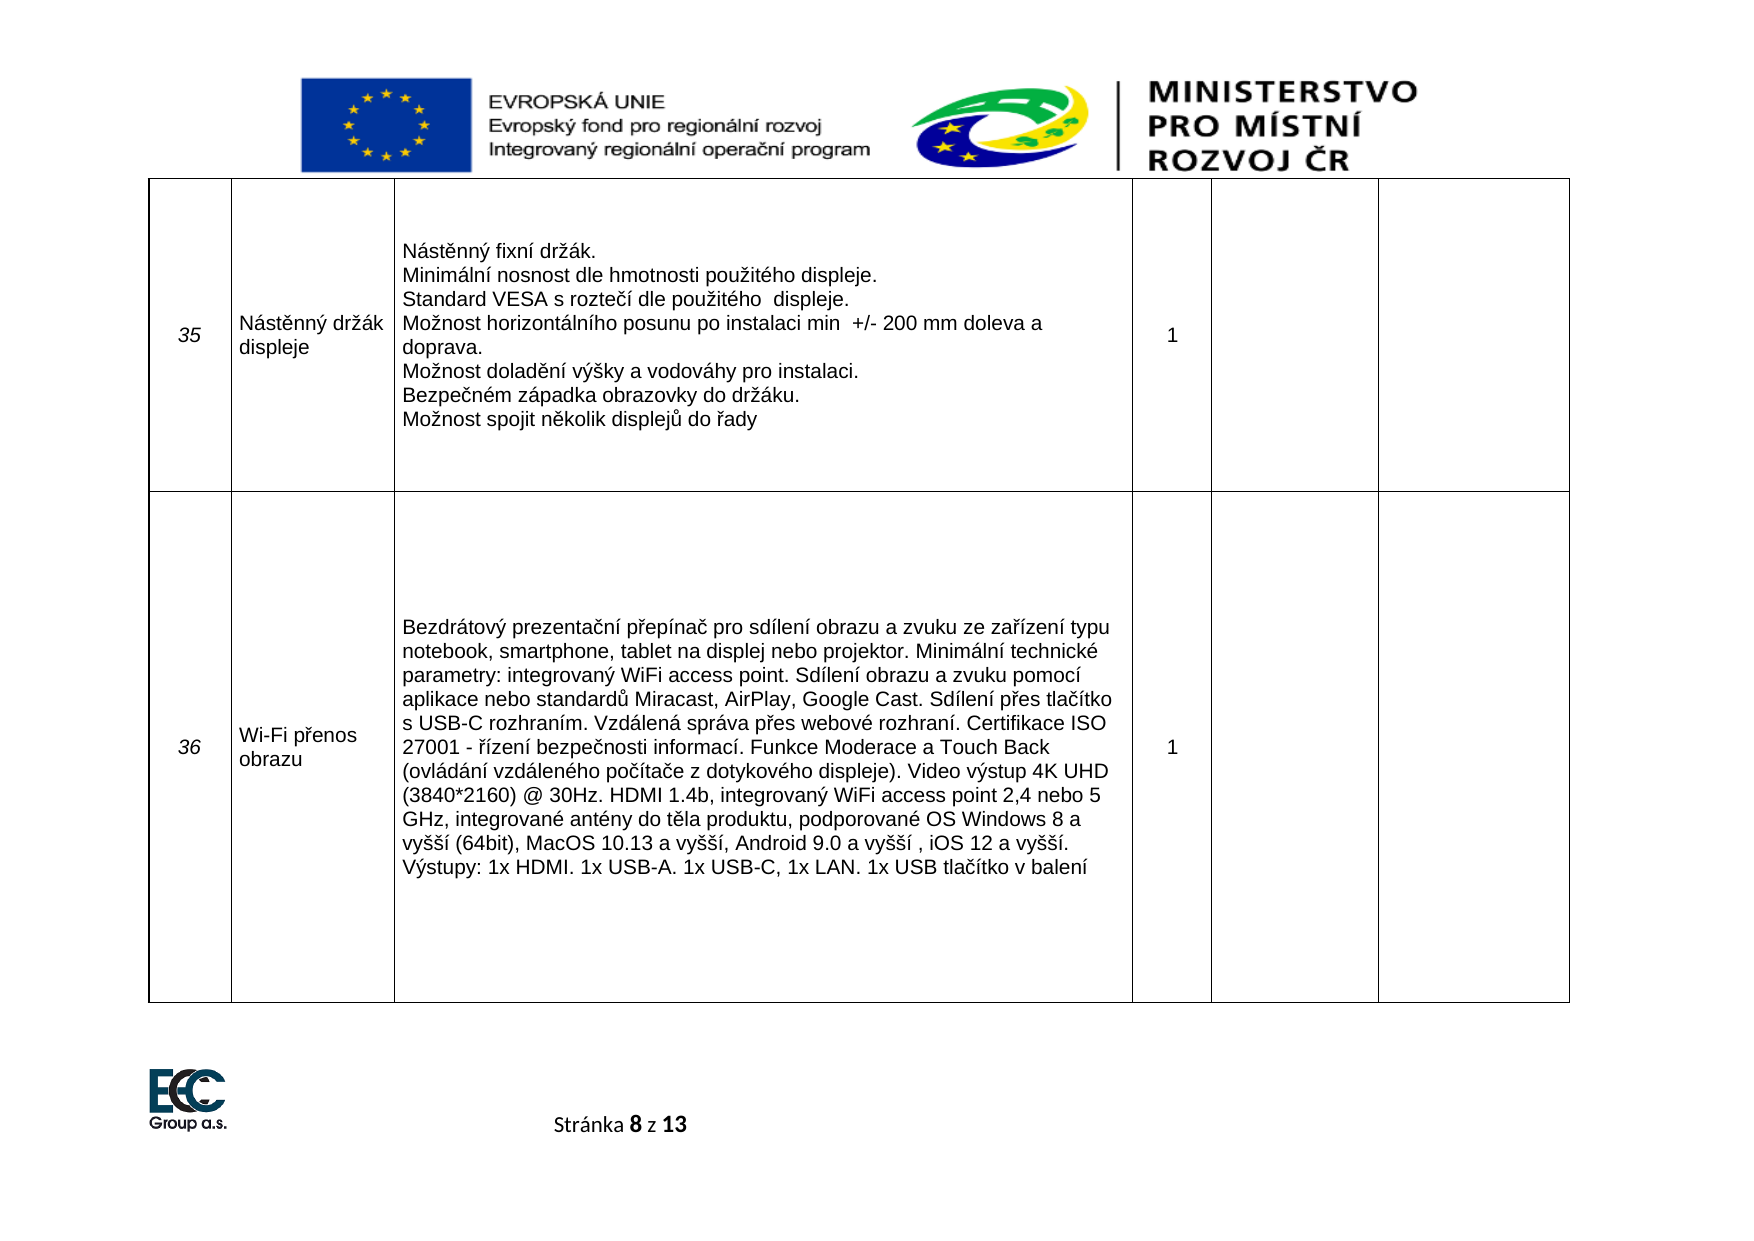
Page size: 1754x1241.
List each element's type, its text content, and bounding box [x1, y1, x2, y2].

table_cell 1 [1133, 492, 1211, 1002]
table_cell [1212, 492, 1378, 1002]
picture [147, 1067, 229, 1133]
table_cell [1212, 179, 1378, 491]
table_cell 1 [1133, 179, 1211, 491]
table_cell [1379, 179, 1569, 491]
table_cell 35 [150, 179, 231, 491]
table_cell [1379, 492, 1569, 1002]
picture [295, 73, 1459, 178]
table_cell Bezdrátový prezentační přepínač pro sdílení obrazu a zvuku ze zařízení typu notebook, smartphone, tablet na displej nebo projektor. Minimální technické parametry: integrovaný WiFi access point. Sdílení obrazu a zvuku pomocí aplikace nebo standardů Miracast, AirPlay, Google Cast. Sdílení přes tlačítko s USB-C rozhraním. Vzdálená správa přes webové rozhraní. Certifikace ISO 27001 - řízení bezpečnosti informací. Funkce Moderace a Touch Back (ovládání vzdáleného počítače z dotykového displeje). Video výstup 4K UHD (3840*2160) @ 30Hz. HDMI 1.4b, integrovaný WiFi access point 2,4 nebo 5 GHz, integrované antény do těla produktu, podporované OS Windows 8 a vyšší (64bit), MacOS 10.13 a vyšší, Android 9.0 a vyšší , iOS 12 a vyšší. Výstupy: 1x HDMI. 1x USB-A. 1x USB-C, 1x LAN. 1x USB tlačítko v balení [395, 492, 1132, 1002]
table_cell Nástěnný fixní držák. Minimální nosnost dle hmotnosti použitého displeje. Standard VESA s roztečí dle použitého displeje. Možnost horizontálního posunu po instalaci min +/- 200 mm doleva a doprava. Možnost doladění výšky a vodováhy pro instalaci. Bezpečném západka obrazovky do držáku. Možnost spojit několik displejů do řady [395, 179, 1132, 491]
table_cell Wi-Fi přenos obrazu [232, 492, 394, 1002]
table_cell Nástěnný držák displeje [232, 179, 394, 491]
table_cell 36 [150, 492, 231, 1002]
